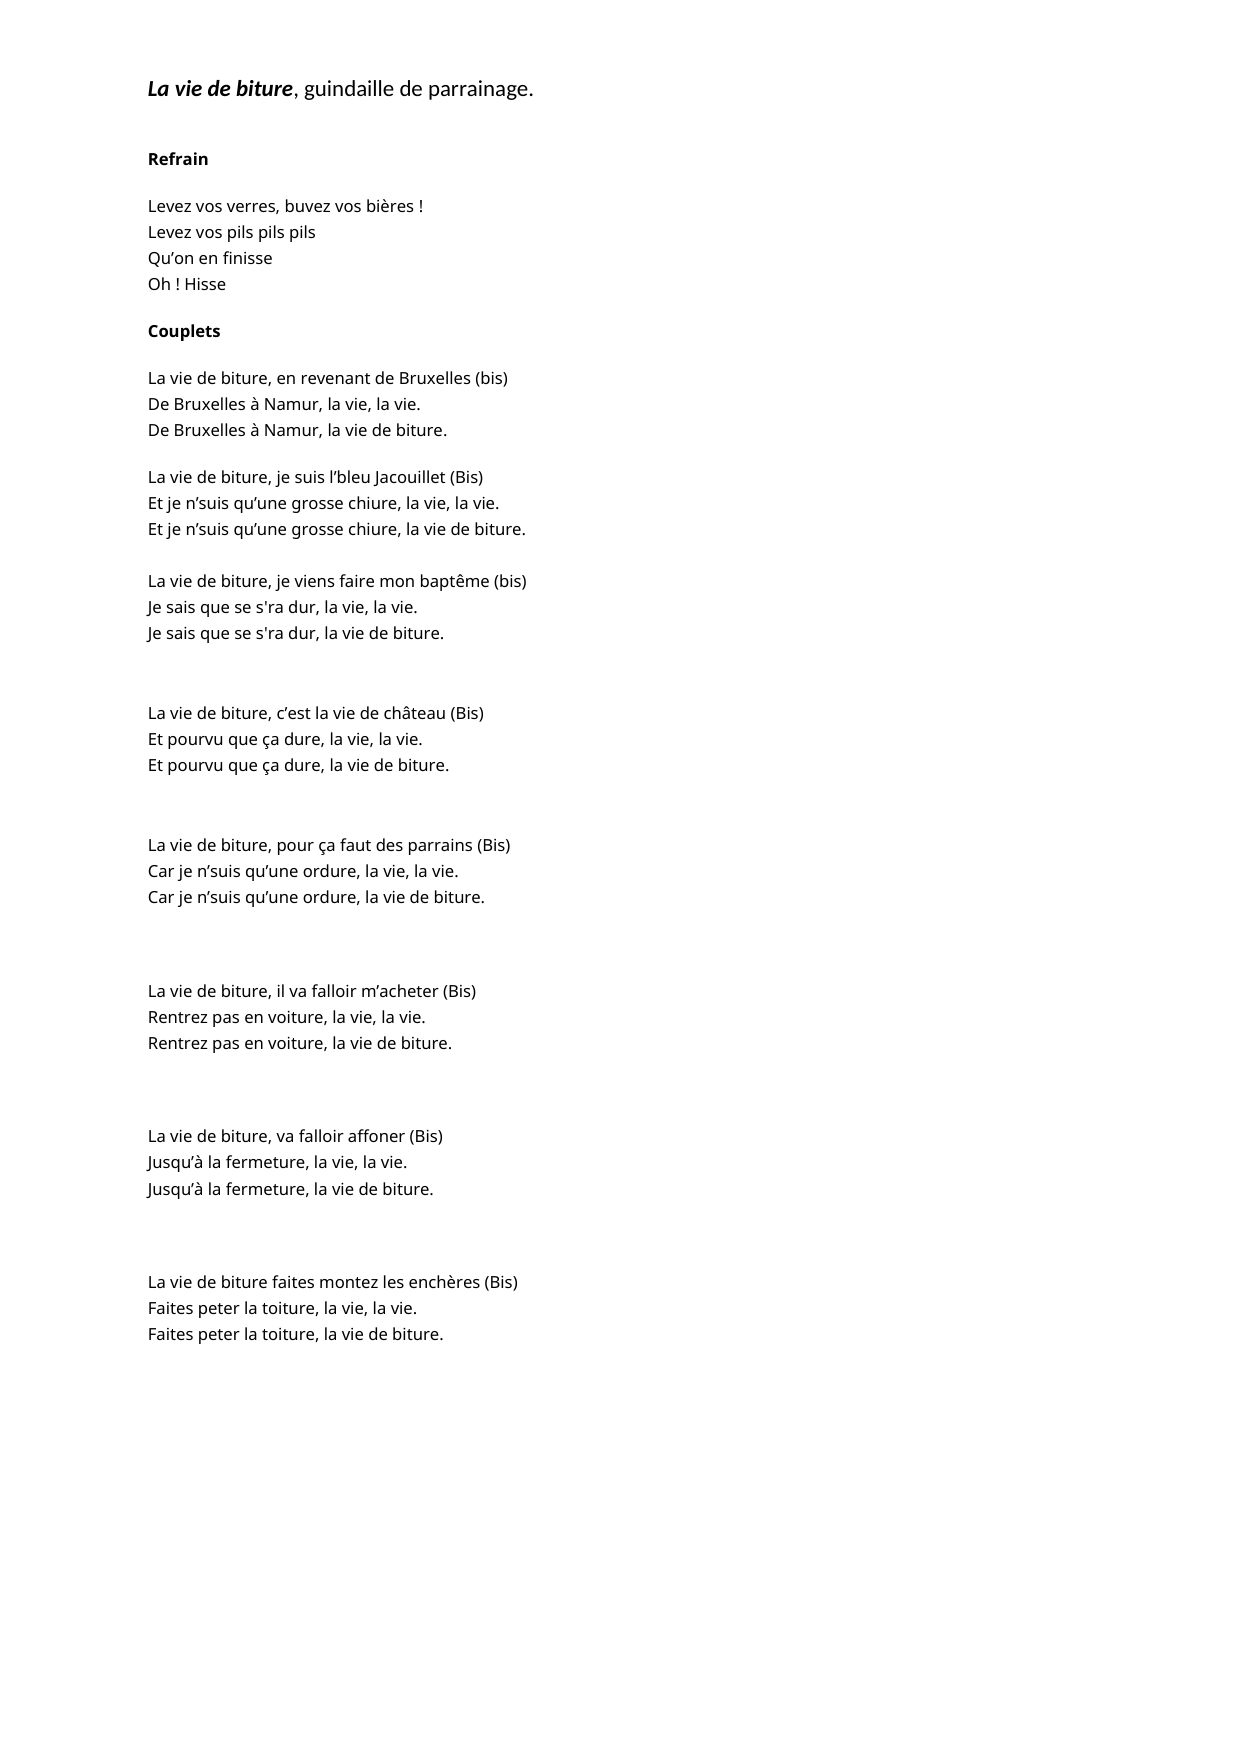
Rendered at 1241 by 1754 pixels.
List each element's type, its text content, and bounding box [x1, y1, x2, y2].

text La vie de biture, je suis l’bleu Jacouillet (Bis) Et je n’suis qu’une grosse chiure, la vie, la vie. Et je n’suis qu’une grosse chiure, la vie de biture. La vie de biture, je viens faire mon baptême (bis) Je sais que se s'ra dur, la vie, la vie. Je sais que se s'ra dur, la vie de biture. [148, 465, 1093, 676]
text La vie de biture, pour ça faut des parrains (Bis) Car je n’suis qu’une ordure, la vie, la vie. Car je n’suis qu’une ordure, la vie de biture. [148, 833, 1093, 908]
text La vie de biture, c’est la vie de château (Bis) Et pourvu que ça dure, la vie, la vie. Et pourvu que ça dure, la vie de biture. [148, 701, 1093, 808]
text Couplets [148, 319, 1093, 342]
text La vie de biture, va falloir affoner (Bis) Jusqu’à la fermeture, la vie, la vie. Jusqu’à la fermeture, la vie de biture. [148, 1125, 1093, 1200]
text Refrain [148, 148, 1093, 170]
text La vie de biture, en revenant de Bruxelles (bis) De Bruxelles à Namur, la vie, la vie. De Bruxelles à Namur, la vie de biture. [148, 366, 1093, 441]
text La vie de biture faites montez les enchères (Bis) Faites peter la toiture, la vie, la vie. Faites peter la toiture, la vie de biture. [148, 1271, 1093, 1346]
text Levez vos verres, buvez vos bières ! Levez vos pils pils pils Qu’on en finisse Oh ! Hisse [148, 194, 1093, 295]
text La vie de biture, il va falloir m’acheter (Bis) Rentrez pas en voiture, la vie, la vie. Rentrez pas en voiture, la vie de biture. [148, 979, 1093, 1054]
